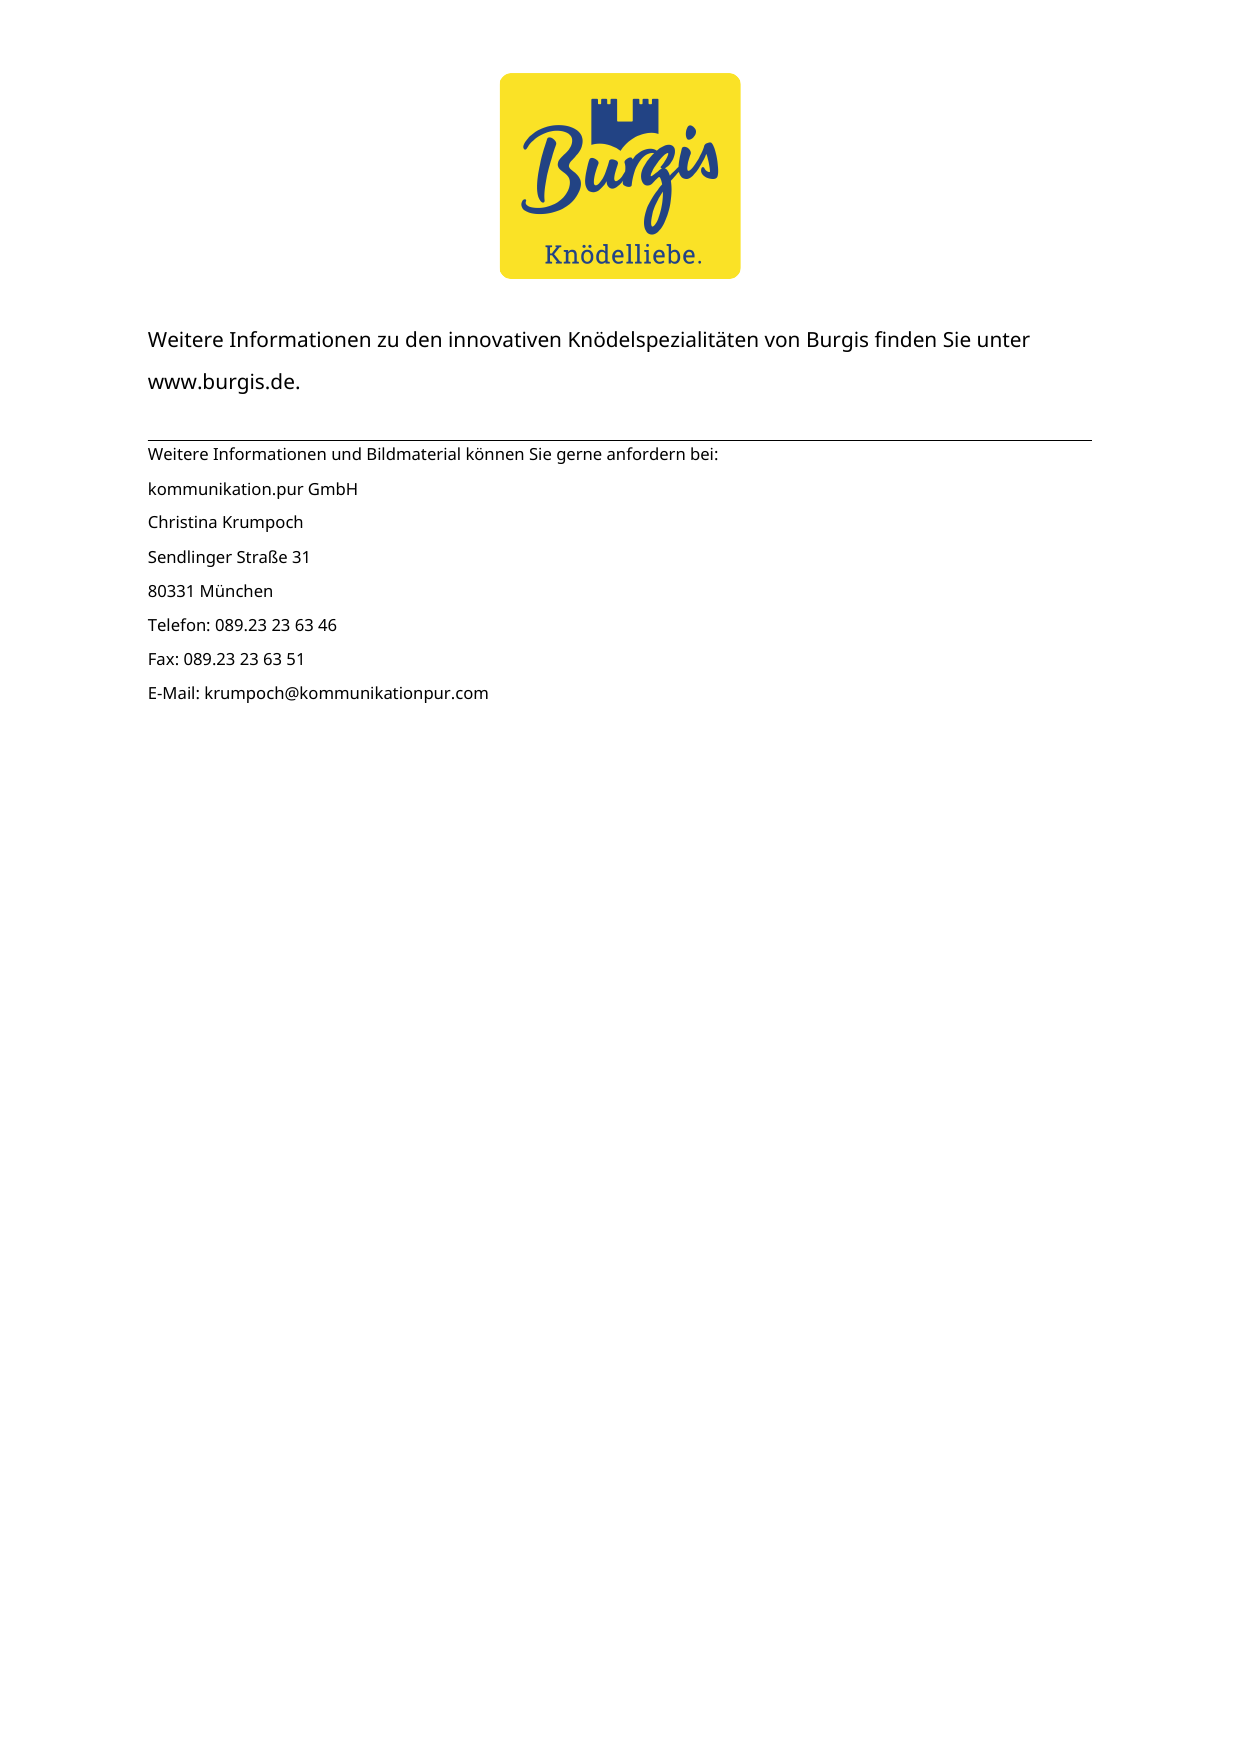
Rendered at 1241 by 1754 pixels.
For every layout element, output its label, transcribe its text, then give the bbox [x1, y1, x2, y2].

picture [499, 73, 741, 279]
text Weitere Informationen und Bildmaterial können Sie gerne anfordern bei: [148, 441, 1092, 466]
text Telefon: 089.23 23 63 46 [148, 613, 1092, 636]
text Christina Krumpoch [148, 511, 1092, 534]
text E-Mail: krumpoch@kommunikationpur.com [148, 681, 1092, 704]
text Fax: 089.23 23 63 51 [148, 647, 1092, 670]
text 80331 München [148, 579, 1092, 602]
text kommunikation.pur GmbH [148, 477, 1092, 500]
text Sendlinger Straße 31 [148, 545, 1092, 568]
text Weitere Informationen zu den innovativen Knödelspezialitäten von Burgis finden Sie unter www.burgis.de. [148, 325, 1092, 396]
